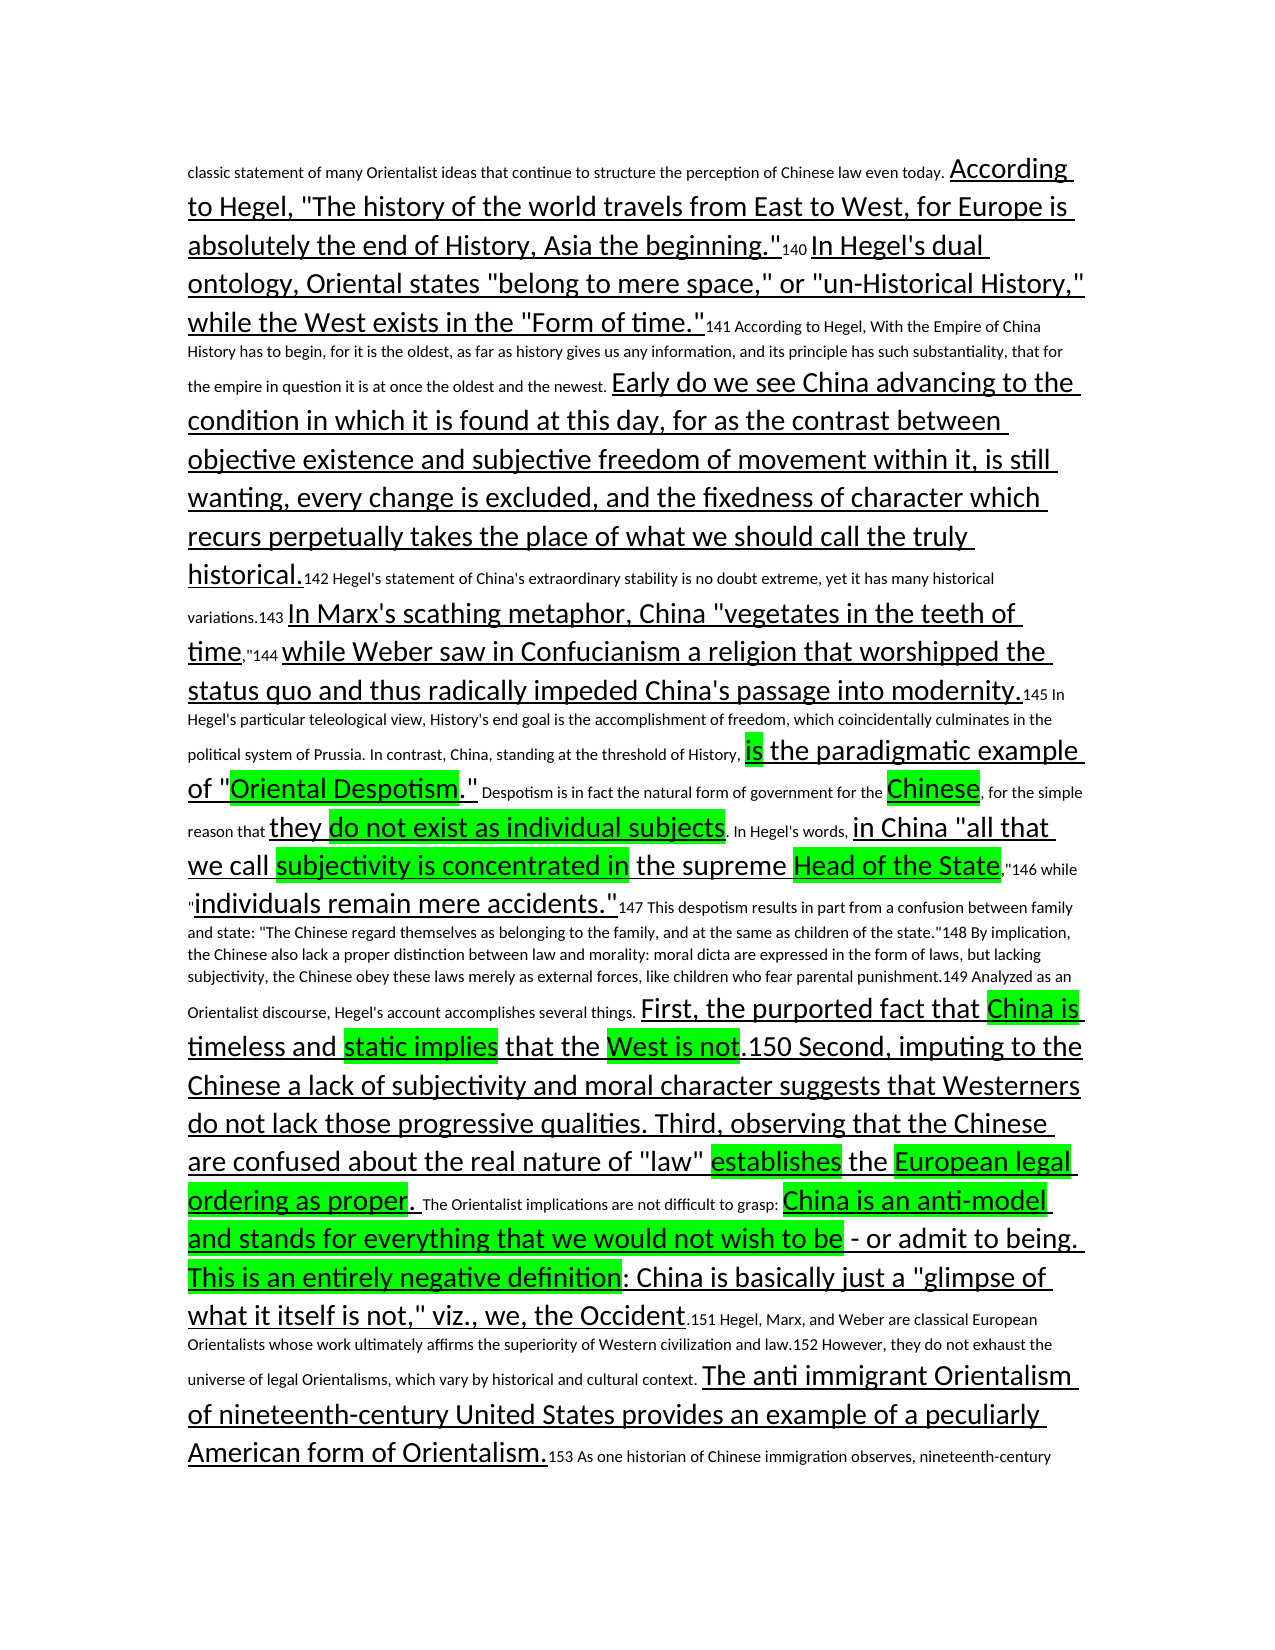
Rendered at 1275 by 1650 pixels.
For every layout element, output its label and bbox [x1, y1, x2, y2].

text [187, 150, 1087, 1470]
